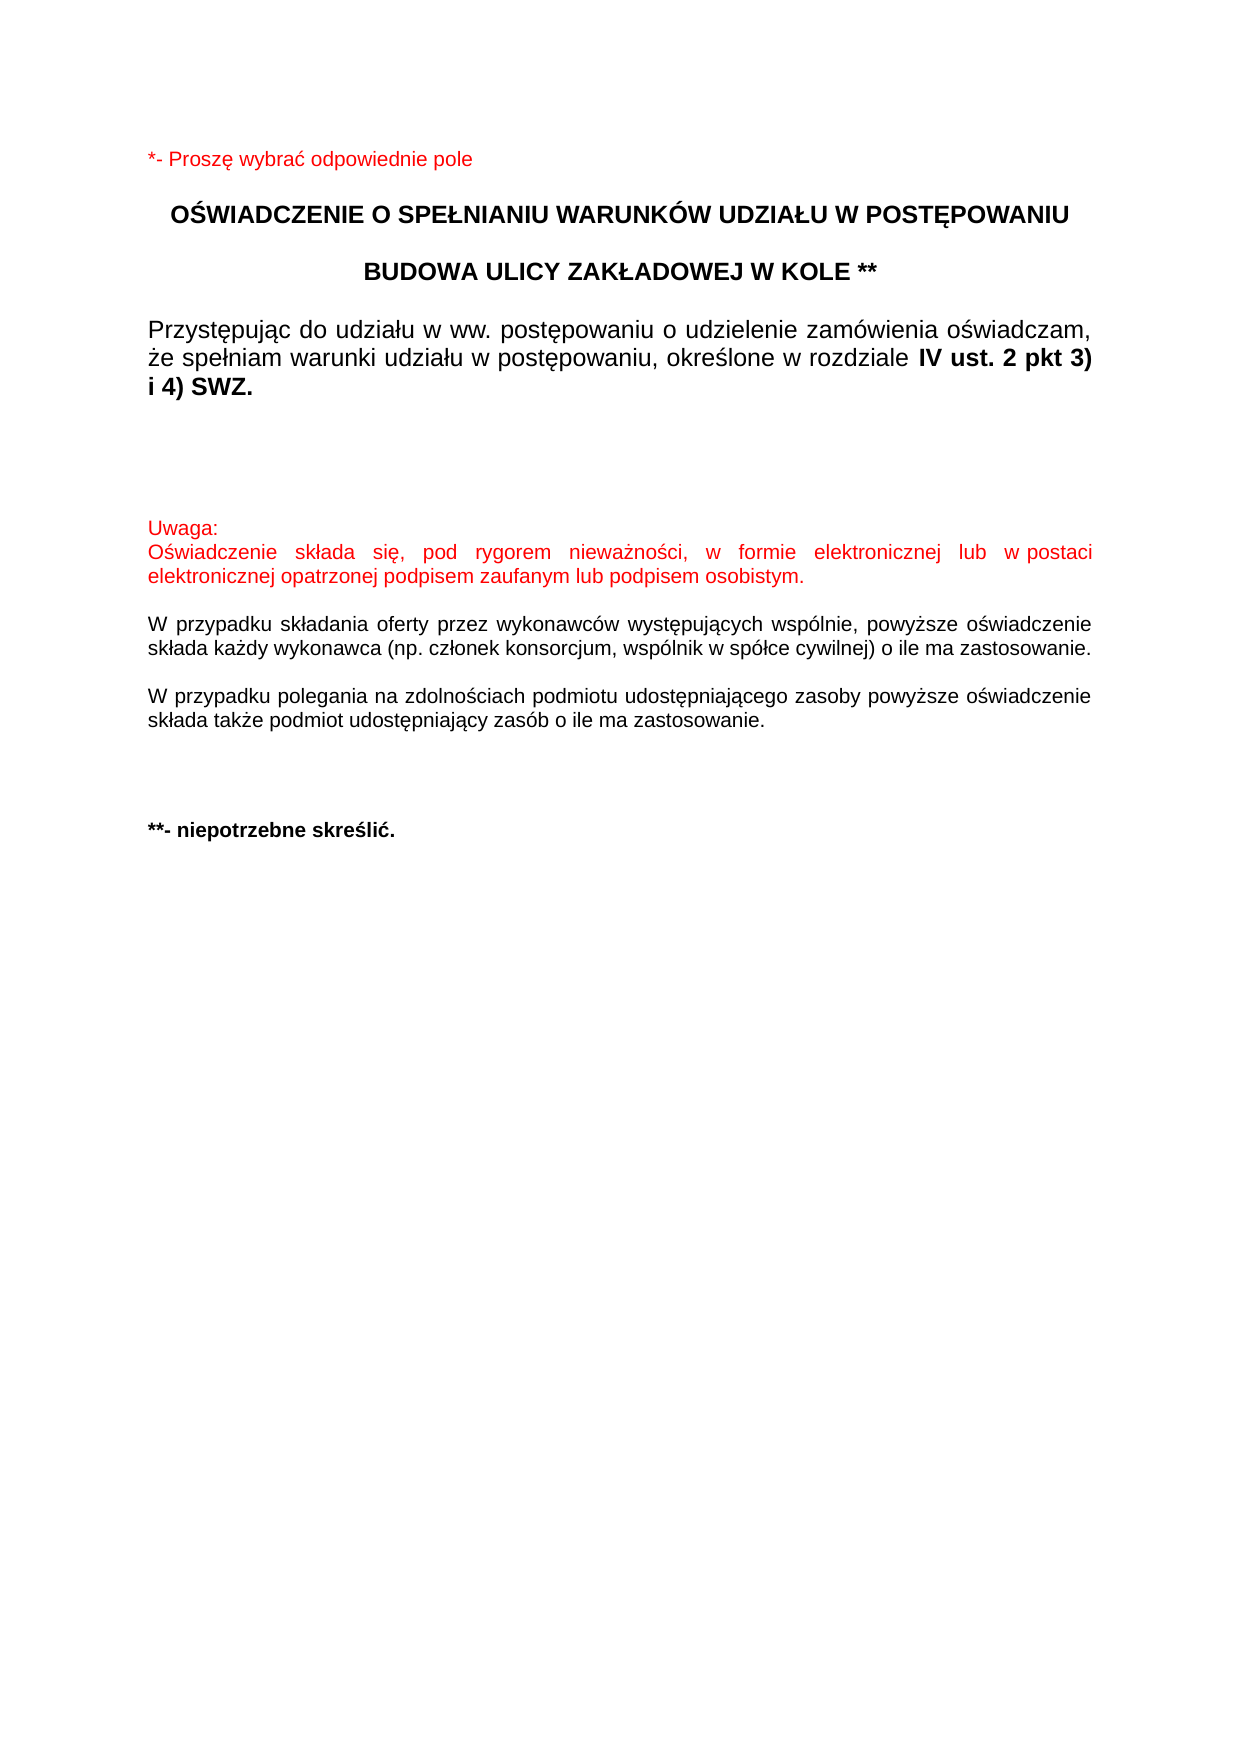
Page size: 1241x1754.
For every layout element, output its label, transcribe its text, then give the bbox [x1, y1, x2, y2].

text Przystępując do udziału w ww. postępowaniu o udzielenie zamówienia oświadczam, że spełniam warunki udziału w postępowaniu, określone w rozdziale IV ust. 2 pkt 3) i 4) SWZ. [148, 314, 1092, 401]
text OŚWIADCZENIE O SPEŁNIANIU WARUNKÓW UDZIAŁU W POSTĘPOWANIU [148, 199, 1092, 228]
text W przypadku polegania na zdolnościach podmiotu udostępniającego zasoby powyższe oświadczenie składa także podmiot udostępniający zasób o ile ma zastosowanie. [148, 683, 1092, 731]
text *- Proszę wybrać odpowiednie pole [148, 147, 1092, 171]
text **- niepotrzebne skreślić. [148, 818, 1092, 842]
text BUDOWA ULICY ZAKŁADOWEJ W KOLE ** [148, 257, 1092, 286]
text Uwaga: [148, 516, 1092, 540]
text W przypadku składania oferty przez wykonawców występujących wspólnie, powyższe oświadczenie składa każdy wykonawca (np. członek konsorcjum, wspólnik w spółce cywilnej) o ile ma zastosowanie. [148, 612, 1092, 659]
text Oświadczenie składa się, pod rygorem nieważności, w formie elektronicznej lub w postaci elektronicznej opatrzonej podpisem zaufanym lub podpisem osobistym. [148, 540, 1092, 588]
